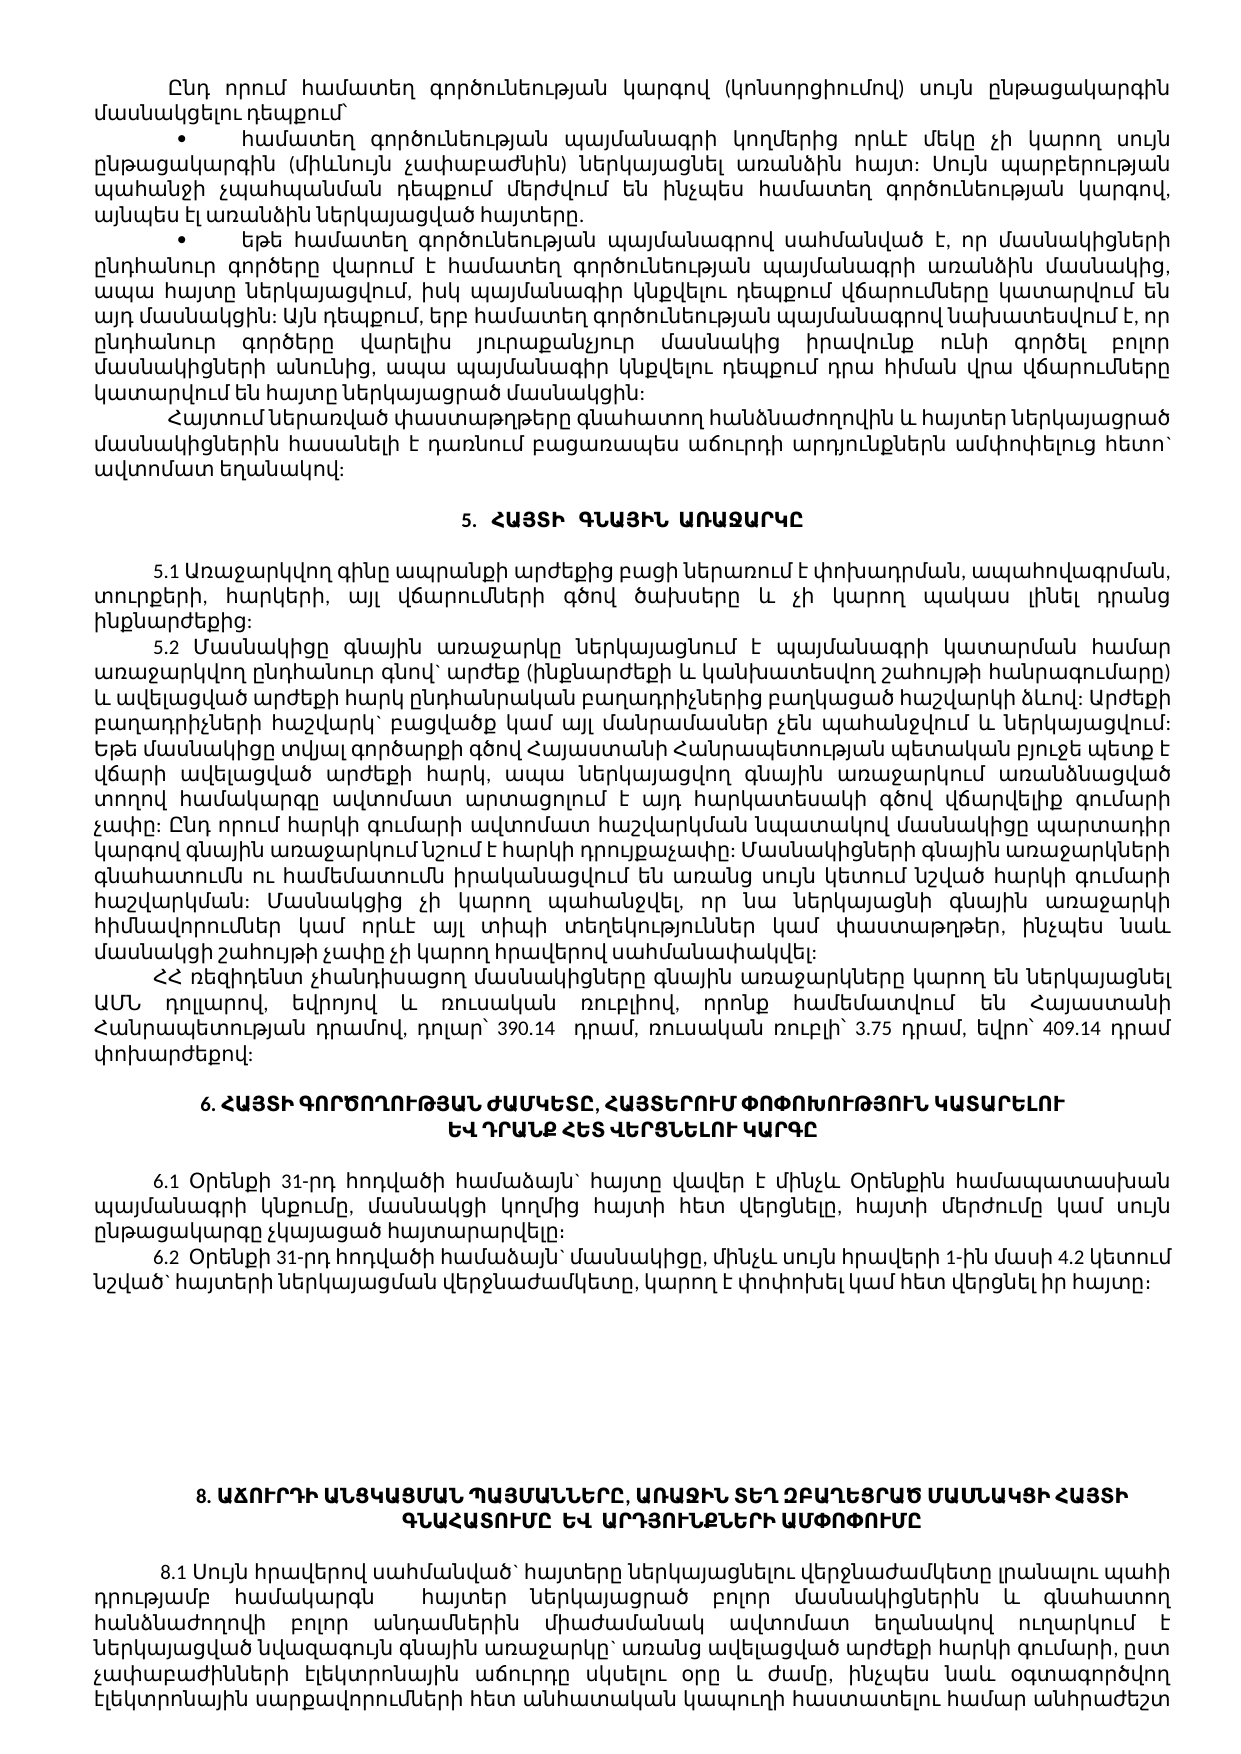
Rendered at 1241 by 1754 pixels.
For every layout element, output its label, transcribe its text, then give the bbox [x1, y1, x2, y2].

text 8. ԱՃՈՒՐԴԻ ԱՆՑԿԱՑՄԱՆ ՊԱՅՄԱՆՆԵՐԸ, ԱՌԱՋԻՆ ՏԵՂ ԶԲԱՂԵՑՐԱԾ ՄԱՍՆԱԿՑԻ ՀԱՅՏԻ [94, 1483, 1171, 1508]
text 5. ՀԱՅՏԻ ԳՆԱՅԻՆ ԱՌԱՋԱՐԿԸ [94, 507, 1171, 532]
list համատեղ գործունեության պայմանագրի կողմերից որևէ մեկը չի կարող սույն ընթացակարգին (միևնույն չափաբաժնին) ներկայացնել առանձին հայտ: Սույն պարբերության պահանջի չպահպանման դեպքում մերժվում են ինչպես համատեղ գործունեության կարգով, այնպես էլ առանձին ներկայացված հայտերը. [94, 126, 1171, 227]
text 5.1 Առաջարկվող գինը ապրանքի արժեքից բացի ներառում է փոխադրման, ապահովագրման, տուրքերի, հարկերի, այլ վճարումների գծով ծախսերը և չի կարող պակաս լինել դրանց ինքնարժեքից: [94, 558, 1171, 634]
text Ընդ որում համատեղ գործունեության կարգով (կոնսորցիումով) սույն ընթացակարգին մասնակցելու դեպքում՝ [94, 75, 1171, 126]
text ԵՎ ԴՐԱՆՔ ՀԵՏ ՎԵՐՑՆԵԼՈՒ ԿԱՐԳԸ [94, 1117, 1171, 1142]
text 5.2 Մասնակիցը գնային առաջարկը ներկայացնում է պայմանագրի կատարման համար առաջարկվող ընդհանուր գնով` արժեք (ինքնարժեքի և կանխատեսվող շահույթի հանրագումարը) և ավելացված արժեքի հարկ ընդհանրական բաղադրիչներից բաղկացած հաշվարկի ձևով: Արժեքի բաղադրիչների հաշվարկ` բացվածք կամ այլ մանրամասներ չեն պահանջվում և ներկայացվում: Եթե մասնակիցը տվյալ գործարքի գծով Հայաստանի Հանրապետության պետական բյուջե պետք է վճարի ավելացված արժեքի հարկ, ապա ներկայացվող գնային առաջարկում առանձնացված տողով համակարգը ավտոմատ արտացոլում է այդ հարկատեսակի գծով վճարվելիք գումարի չափը: Ընդ որում հարկի գումարի ավտոմատ հաշվարկման նպատակով մասնակիցը պարտադիր կարգով գնային առաջարկում նշում է հարկի դրույքաչափը: Մասնակիցների գնային առաջարկների գնահատումն ու համեմատումն իրականացվում են առանց սույն կետում նշված հարկի գումարի հաշվարկման: Մասնակցից չի կարող պահանջվել, որ նա ներկայացնի գնային առաջարկի հիմնավորումներ կամ որևէ այլ տիպի տեղեկություններ կամ փաստաթղթեր, ինչպես նաև մասնակցի շահույթի չափը չի կարող հրավերով սահմանափակվել: [94, 634, 1171, 964]
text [94, 1559, 1171, 1712]
text 6.1 Օրենքի 31-րդ հոդվածի համաձայն` հայտը վավեր է մինչև Օրենքին համապատասխան պայմանագրի կնքումը, մասնակցի կողմից հայտի հետ վերցնելը, հայտի մերժումը կամ սույն ընթացակարգը չկայացած հայտարարվելը։ [94, 1168, 1171, 1244]
text ՀՀ ռեզիդենտ չհանդիսացող մասնակիցները գնային առաջարկները կարող են ներկայացնել ԱՄՆ դոլլարով, եվրոյով և ռուսական ռուբլիով, որոնք համեմատվում են Հայաստանի Հանրապետության դրամով, դոլար՝ 390.14 դրամ, ռուսական ռուբլի՝ 3.75 դրամ, եվրո՝ 409.14 դրամ փոխարժեքով: [94, 964, 1171, 1066]
text 6.2 Օրենքի 31-րդ հոդվածի համաձայն` մասնակիցը, մինչև սույն հրավերի 1-ին մասի 4.2 կետում նշված` հայտերի ներկայացման վերջնաժամկետը, կարող է փոփոխել կամ հետ վերցնել իր հայտը։ [94, 1244, 1171, 1295]
text 6. ՀԱՅՏԻ ԳՈՐԾՈՂՈՒԹՅԱՆ ԺԱՄԿԵՏԸ, ՀԱՅՏԵՐՈՒՄ ՓՈՓՈԽՈՒԹՅՈՒՆ ԿԱՏԱՐԵԼՈՒ [94, 1092, 1171, 1117]
list եթե համատեղ գործունեության պայմանագրով սահմանված է, որ մասնակիցների ընդհանուր գործերը վարում է համատեղ գործունեության պայմանագրի առանձին մասնակից, ապա հայտը ներկայացվում, իսկ պայմանագիր կնքվելու դեպքում վճարումները կատարվում են այդ մասնակցին: Այն դեպքում, երբ համատեղ գործունեության պայմանագրով նախատեսվում է, որ ընդհանուր գործերը վարելիս յուրաքանչյուր մասնակից իրավունք ունի գործել բոլոր մասնակիցների անունից, ապա պայմանագիր կնքվելու դեպքում դրա հիման վրա վճարումները կատարվում են հայտը ներկայացրած մասնակցին: [94, 227, 1171, 405]
text ԳՆԱՀԱՏՈՒՄԸ ԵՎ ԱՐԴՅՈՒՆՔՆԵՐԻ ԱՄՓՈՓՈՒՄԸ [94, 1508, 1171, 1534]
text Հայտում ներառված փաստաթղթերը գնահատող հանձնաժողովին և հայտեր ներկայացրած մասնակիցներին հասանելի է դառնում բացառապես աճուրդի արդյունքներն ամփոփելուց հետո` ավտոմատ եղանակով: [94, 405, 1171, 482]
